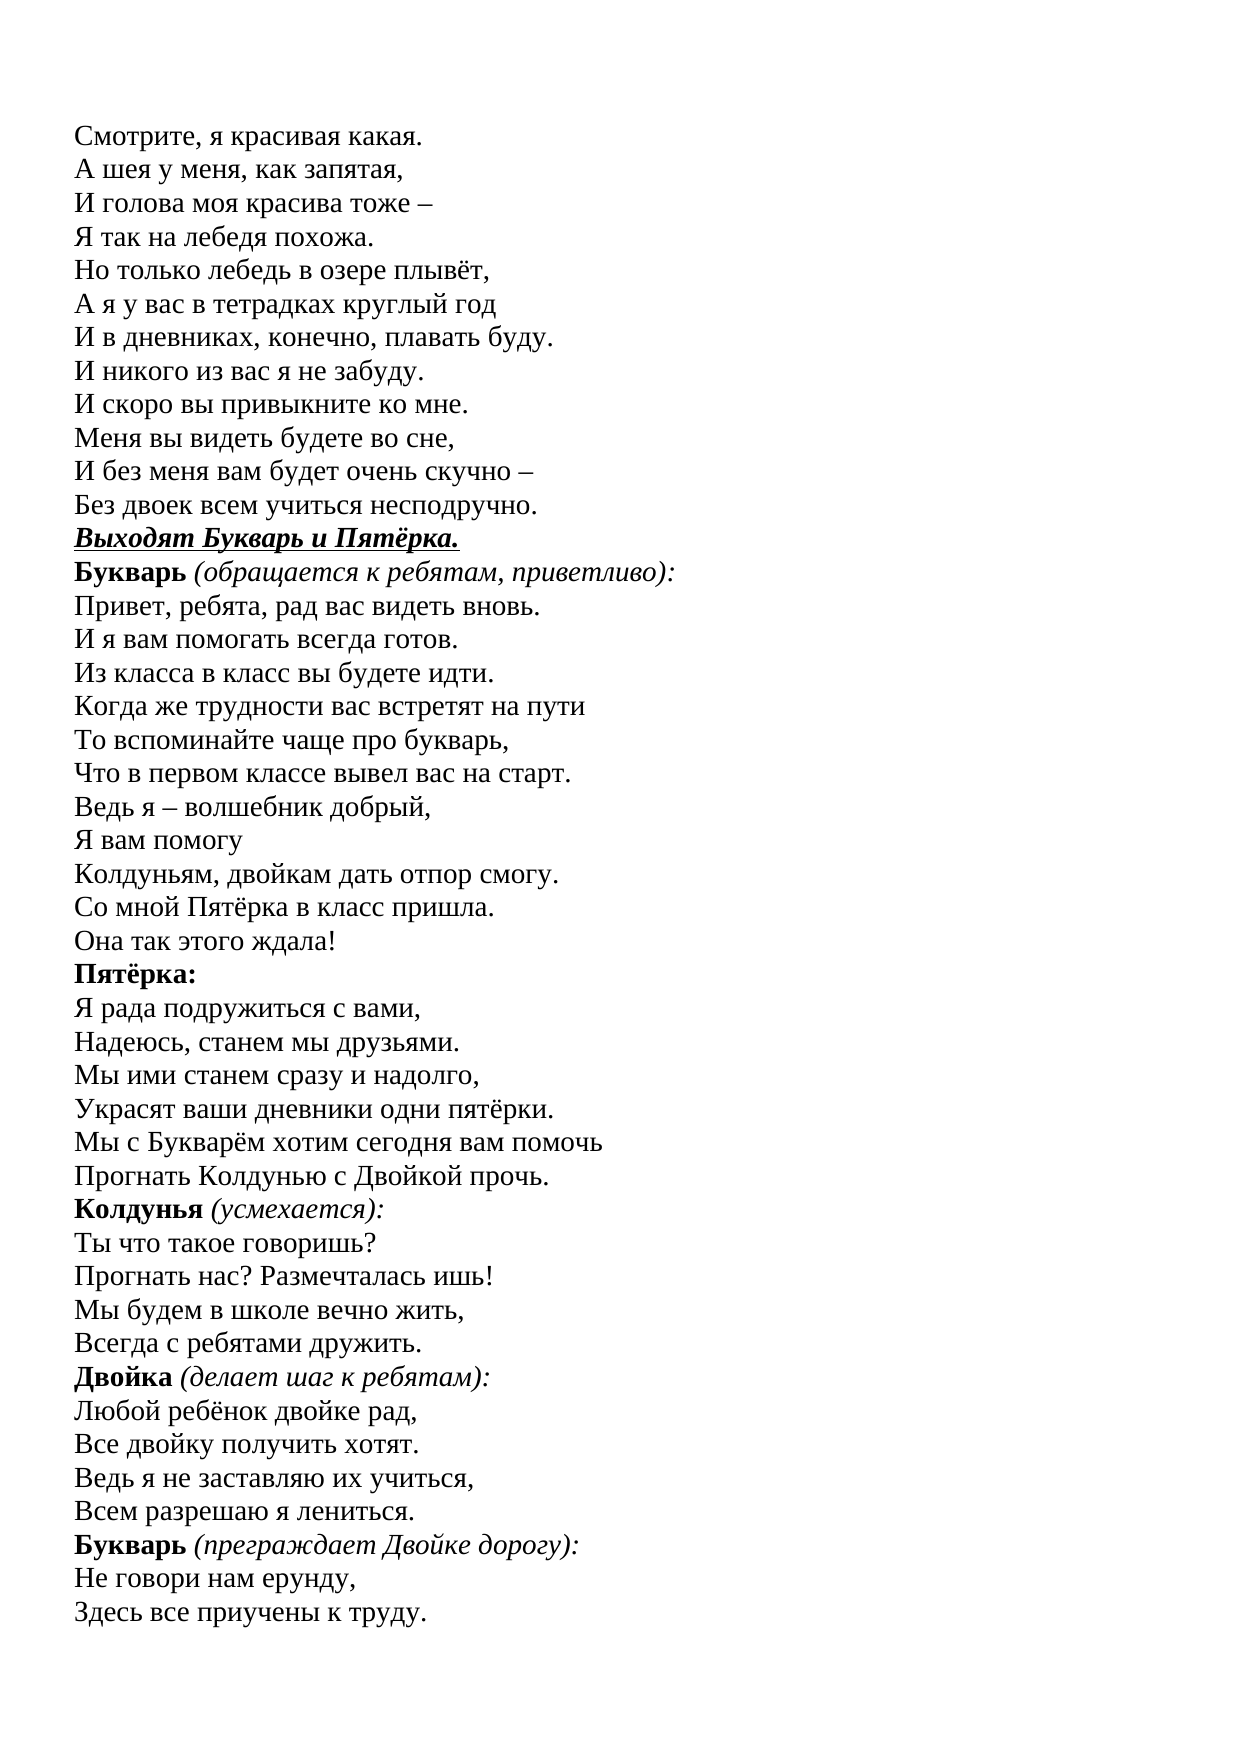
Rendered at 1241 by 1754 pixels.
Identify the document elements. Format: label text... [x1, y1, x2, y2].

text Любой ребёнок двойке рад, Все двойку получить хотят. Ведь я не заставляю их учиться, Всем разрешаю я лениться. [74, 1393, 1152, 1527]
text Выходят Букварь и Пятёрка. [74, 521, 1152, 554]
text Букварь (обращается к ребятам, приветливо): [74, 554, 1152, 588]
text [74, 1560, 1152, 1627]
text Я рада подружиться с вами, Надеюсь, станем мы друзьями. Мы ими станем сразу и надолго, Украсят ваши дневники одни пятёрки. Мы с Букварём хотим сегодня вам помочь Прогнать Колдунью с Двойкой прочь. [74, 990, 1152, 1191]
text Пятёрка: [74, 957, 1152, 990]
text Колдунья (усмехается): [74, 1191, 1152, 1225]
text Ты что такое говоришь? Прогнать нас? Размечталась ишь! Мы будем в школе вечно жить, Всегда с ребятами дружить. [74, 1225, 1152, 1359]
text Букварь (преграждает Двойке дорогу): [74, 1527, 1152, 1560]
text Двойка (делает шаг к ребятам): [74, 1359, 1152, 1393]
text Смотрите, я красивая какая. А шея у меня, как запятая, И голова моя красива тоже – Я так на лебедя похожа. Но только лебедь в озере плывёт, А я у вас в тетрадках круглый год И в дневниках, конечно, плавать буду. И никого из вас я не забуду. И скоро вы привыкните ко мне. Меня вы видеть будете во сне, И без меня вам будет очень скучно – Без двоек всем учиться несподручно. [74, 118, 1152, 521]
text Привет, ребята, рад вас видеть вновь. И я вам помогать всегда готов. Из класса в класс вы будете идти. Когда же трудности вас встретят на пути То вспоминайте чаще про букварь, Что в первом классе вывел вас на старт. Ведь я – волшебник добрый, Я вам помогу Колдуньям, двойкам дать отпор смогу. Со мной Пятёрка в класс пришла. Она так этого ждала! [74, 588, 1152, 957]
